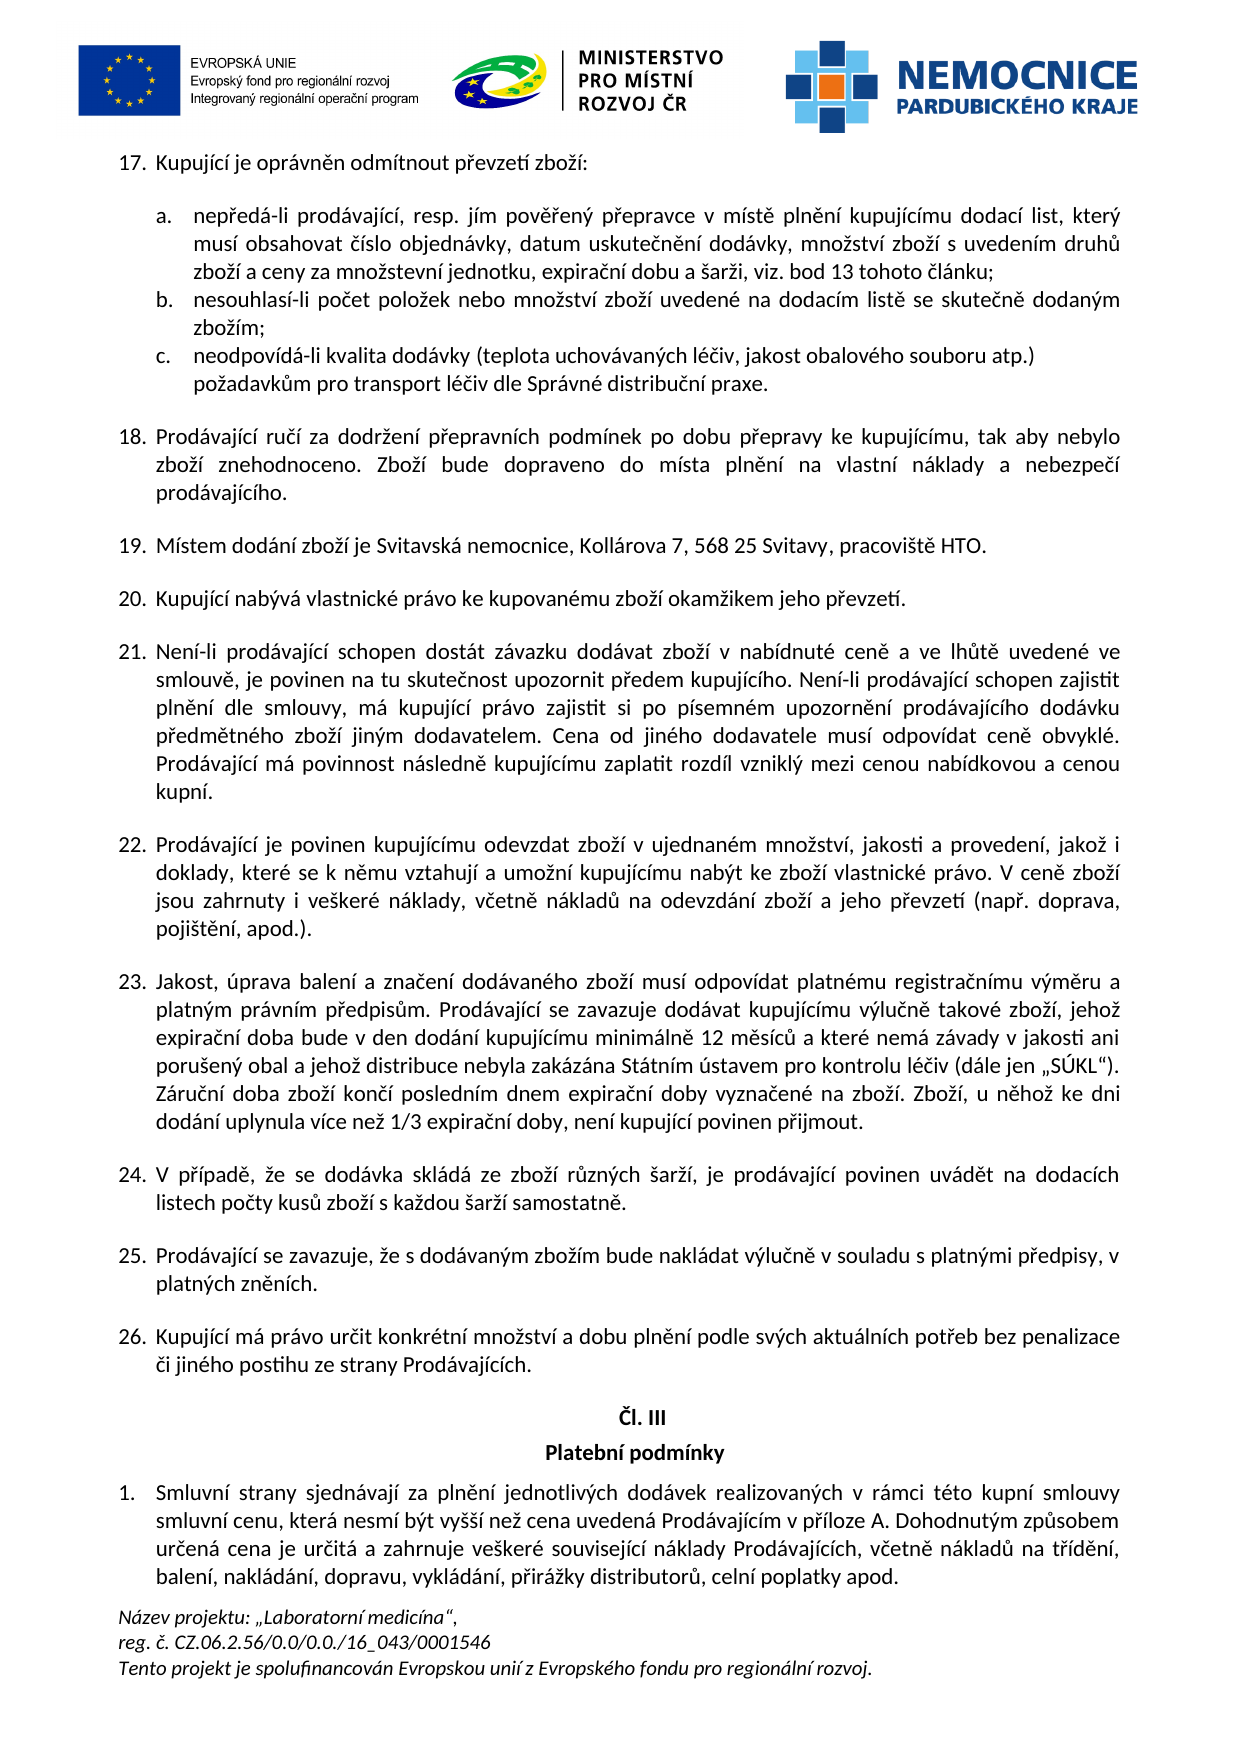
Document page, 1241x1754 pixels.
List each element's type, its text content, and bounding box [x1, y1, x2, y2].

picture [56, 21, 745, 139]
list Prodávající ručí za dodržení přepravních podmínek po dobu přepravy ke kupujícímu, tak aby nebylo zboží znehodnoceno. Zboží bude dopraveno do místa plnění na vlastní náklady a nebezpečí prodávajícího. [118, 422, 1122, 506]
list Místem dodání zboží je Svitavská nemocnice, Kollárova 7, 568 25 Svitavy, pracoviště HTO. [118, 531, 1122, 559]
list neodpovídá-li kvalita dodávky (teplota uchovávaných léčiv, jakost obalového souboru atp.) požadavkům pro transport léčiv dle Správné distribuční praxe. [156, 341, 1122, 397]
list V případě, že se dodávka skládá ze zboží různých šarží, je prodávající povinen uvádět na dodacích listech počty kusů zboží s každou šarží samostatně. [118, 1160, 1122, 1216]
list nepředá-li prodávající, resp. jím pověřený přepravce v místě plnění kupujícímu dodací list, který musí obsahovat číslo objednávky, datum uskutečnění dodávky, množství zboží s uvedením druhů zboží a ceny za množstevní jednotku, expirační dobu a šarži, viz. bod 13 tohoto článku; [156, 201, 1122, 285]
list Kupující je oprávněn odmítnout převzetí zboží: [118, 148, 1122, 176]
list Kupující nabývá vlastnické právo ke kupovanému zboží okamžikem jeho převzetí. [118, 584, 1122, 612]
list Smluvní strany sjednávají za plnění jednotlivých dodávek realizovaných v rámci této kupní smlouvy smluvní cenu, která nesmí být vyšší než cena uvedená Prodávajícím v příloze A. Dohodnutým způsobem určená cena je určitá a zahrnuje veškeré související náklady Prodávajících, včetně nákladů na třídění, balení, nakládání, dopravu, vykládání, přirážky distributorů, celní poplatky apod. [118, 1478, 1122, 1590]
list Jakost, úprava balení a značení dodávaného zboží musí odpovídat platnému registračnímu výměru a platným právním předpisům. Prodávající se zavazuje dodávat kupujícímu výlučně takové zboží, jehož expirační doba bude v den dodání kupujícímu minimálně 12 měsíců a které nemá závady v jakosti ani porušený obal a jehož distribuce nebyla zakázána Státním ústavem pro kontrolu léčiv (dále jen „SÚKL“). Záruční doba zboží končí posledním dnem expirační doby vyznačené na zboží. Zboží, u něhož ke dni dodání uplynula více než 1/3 expirační doby, není kupující povinen přijmout. [118, 967, 1122, 1135]
list Kupující má právo určit konkrétní množství a dobu plnění podle svých aktuálních potřeb bez penalizace či jiného postihu ze strany Prodávajících. [118, 1322, 1122, 1378]
list nesouhlasí-li počet položek nebo množství zboží uvedené na dodacím listě se skutečně dodaným zbožím; [156, 285, 1122, 341]
subtitle Čl. III [163, 1403, 1122, 1431]
text Platební podmínky [148, 1438, 1122, 1466]
list Prodávající se zavazuje, že s dodávaným zbožím bude nakládat výlučně v souladu s platnými předpisy, v platných zněních. [118, 1241, 1122, 1297]
picture [784, 39, 1138, 134]
list Prodávající je povinen kupujícímu odevzdat zboží v ujednaném množství, jakosti a provedení, jakož i doklady, které se k němu vztahují a umožní kupujícímu nabýt ke zboží vlastnické právo. V ceně zboží jsou zahrnuty i veškeré náklady, včetně nákladů na odevzdání zboží a jeho převzetí (např. doprava, pojištění, apod.). [118, 830, 1122, 942]
list Není-li prodávající schopen dostát závazku dodávat zboží v nabídnuté ceně a ve lhůtě uvedené ve smlouvě, je povinen na tu skutečnost upozornit předem kupujícího. Není-li prodávající schopen zajistit plnění dle smlouvy, má kupující právo zajistit si po písemném upozornění prodávajícího dodávku předmětného zboží jiným dodavatelem. Cena od jiného dodavatele musí odpovídat ceně obvyklé. Prodávající má povinnost následně kupujícímu zaplatit rozdíl vzniklý mezi cenou nabídkovou a cenou kupní. [118, 637, 1122, 805]
